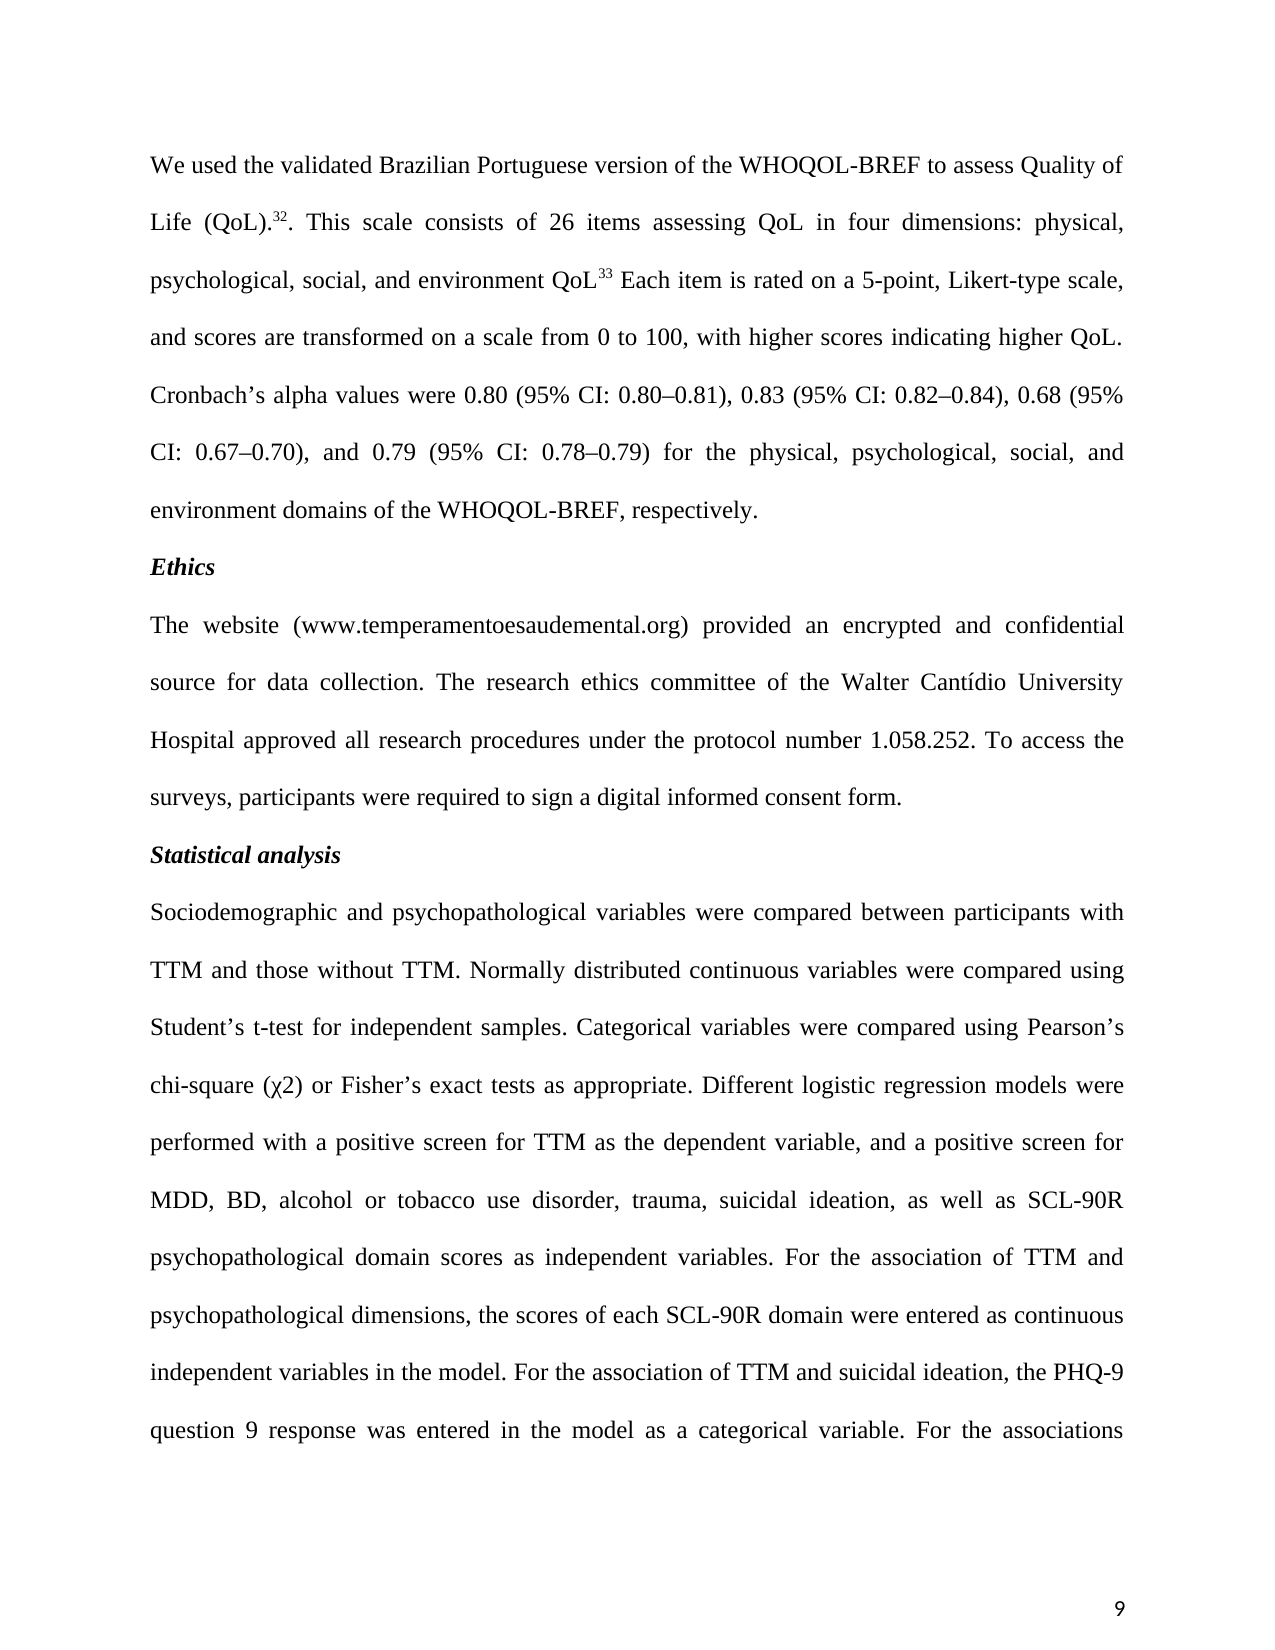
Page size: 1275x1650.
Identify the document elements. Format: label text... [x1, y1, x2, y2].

text The website (www.temperamentoesaudemental.org) provided an encrypted and confidential source for data collection. The research ethics committee of the Walter Cantídio University Hospital approved all research procedures under the protocol number 1.058.252. To access the surveys, participants were required to sign a digital informed consent form. [150, 610, 1125, 811]
text We used the validated Brazilian Portuguese version of the WHOQOL-BREF to assess Quality of Life (QoL).32. This scale consists of 26 items assessing QoL in four dimensions: physical, psychological, social, and environment QoL33 Each item is rated on a 5-point, Likert-type scale, and scores are transformed on a scale from 0 to 100, with higher scores indicating higher QoL. Cronbach’s alpha values were 0.80 (95% CI: 0.80–0.81), 0.83 (95% CI: 0.82–0.84), 0.68 (95% CI: 0.67–0.70), and 0.79 (95% CI: 0.78–0.79) for the physical, psychological, social, and environment domains of the WHOQOL-BREF, respectively. [150, 150, 1125, 524]
subtitle Statistical analysis [150, 840, 1125, 869]
subtitle Ethics [150, 552, 1125, 581]
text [150, 897, 1125, 1444]
